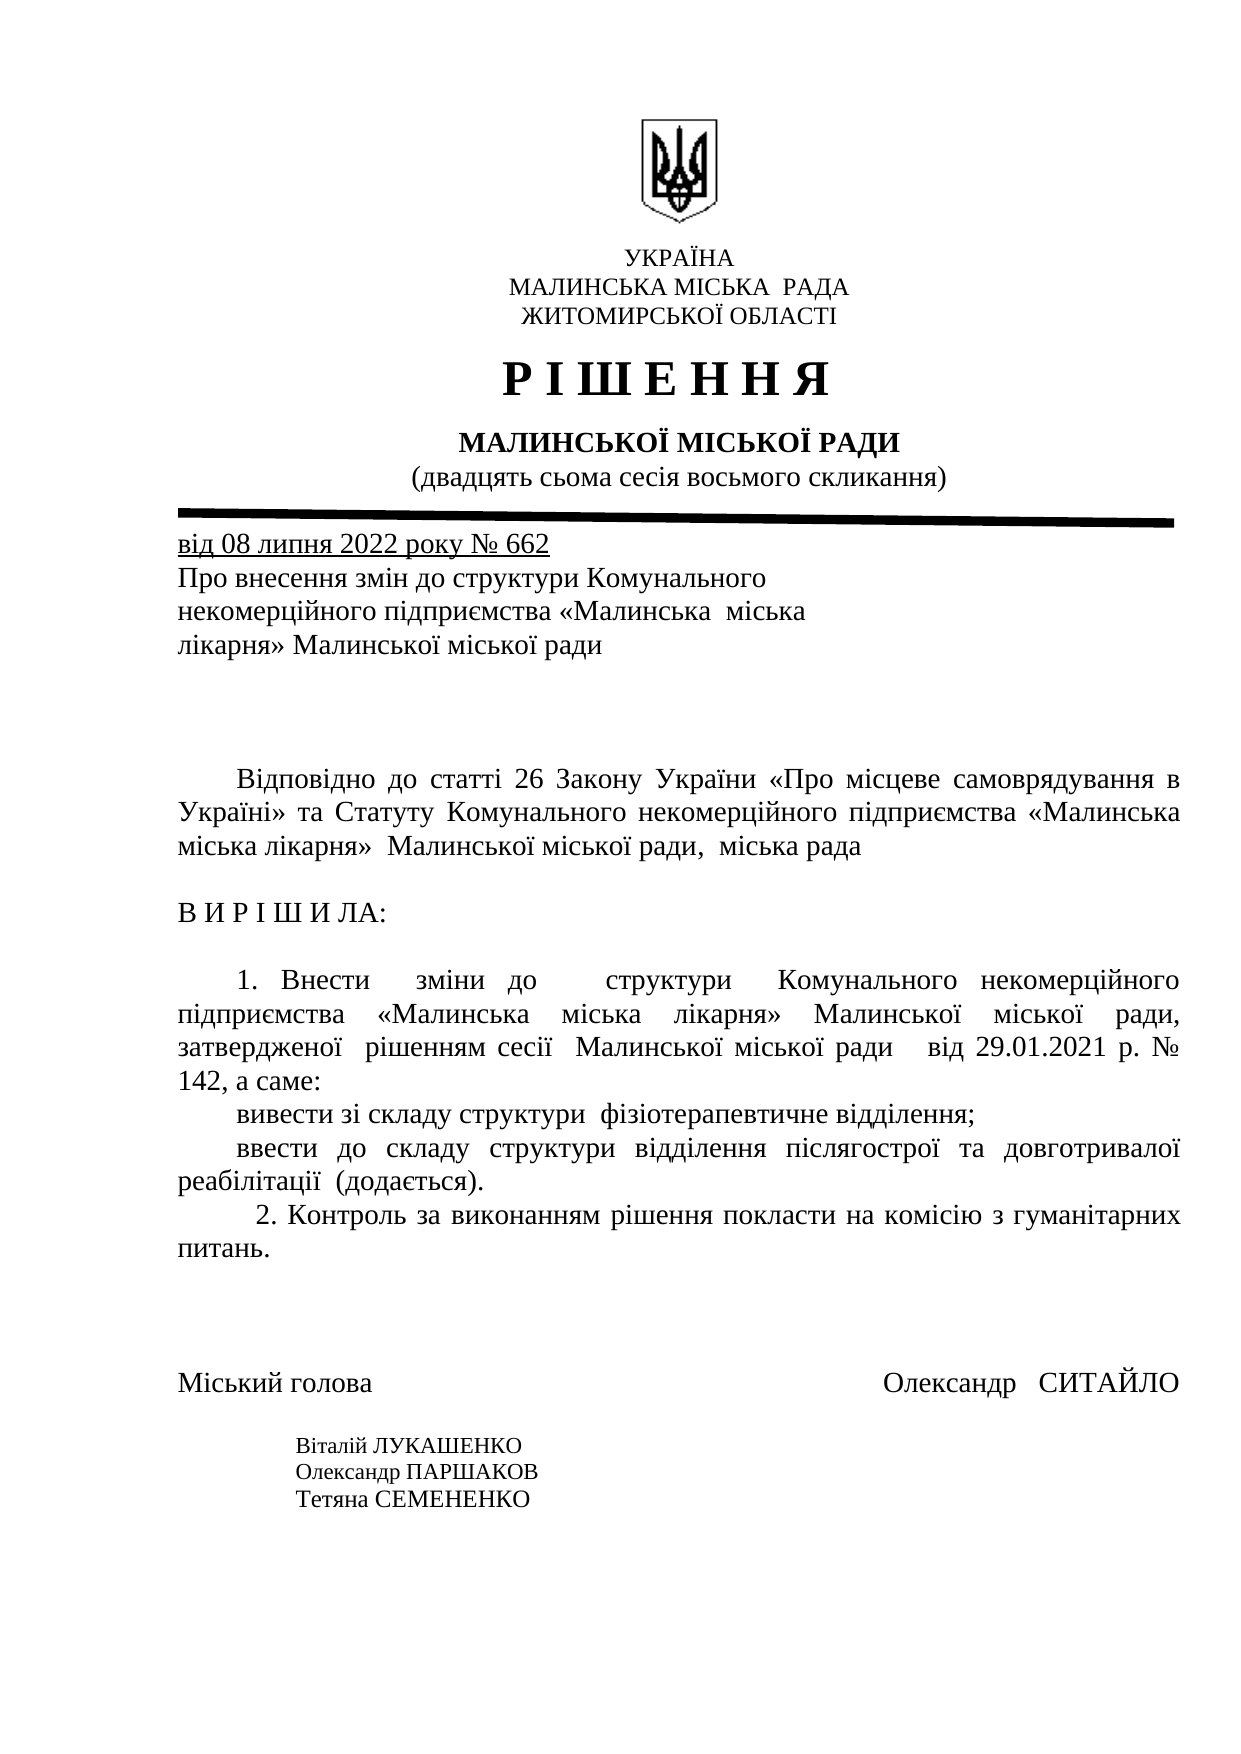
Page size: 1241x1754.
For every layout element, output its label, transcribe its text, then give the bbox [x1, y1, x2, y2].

text ЖИТОМИРСЬКОЇ ОБЛАСТІ [177, 301, 1181, 330]
text Відповідно до статті 26 Закону України «Про місцеве самоврядування в Україні» та Статуту Комунального некомерційного підприємства «Малинська міська лікарня» Малинської міської ради, міська рада [177, 761, 1181, 862]
text Олександр ПАРШАКОВ [177, 1458, 1181, 1484]
text УКРАЇНА [177, 243, 1181, 272]
text Віталій ЛУКАШЕНКО [177, 1432, 1181, 1458]
text вивести зі складу структури фізіотерапевтичне відділення; [177, 1096, 1181, 1130]
text МАЛИНСЬКА МІСЬКА РАДА [177, 272, 1181, 301]
picture [635, 118, 723, 225]
text ввести до складу структури відділення післягострої та довготривалої реабілітації (додається). [177, 1130, 1181, 1197]
text Про внесення змін до структури Комунального [177, 560, 1181, 593]
text 1. Внести зміни до структури Комунального некомерційного підприємства «Малинська міська лікарня» Малинської міської ради, затвердженої рішенням сесії Малинської міської ради від 29.01.2021 р. № 142, а саме: [177, 962, 1181, 1096]
text від 08 липня 2022 року № 662 [177, 526, 1181, 560]
text лікарня» Малинської міської ради [177, 627, 1181, 660]
text (двадцять сьома сесія восьмого скликання) [177, 459, 1181, 493]
text малинської МІСЬКОЇ ради [177, 426, 1181, 459]
text Міський голова Олександр СИТАЙЛО [177, 1365, 1181, 1398]
text Тетяна СЕМЕНЕНКО [177, 1484, 1181, 1513]
text 2. Контроль за виконанням рішення покласти на комісію з гуманітарних питань. [177, 1197, 1181, 1264]
text В И Р І Ш И ЛА: [177, 895, 1181, 929]
text Р І Ш Е Н Н я [177, 349, 1181, 406]
text некомерційного підприємства «Малинська міська [177, 593, 1181, 627]
